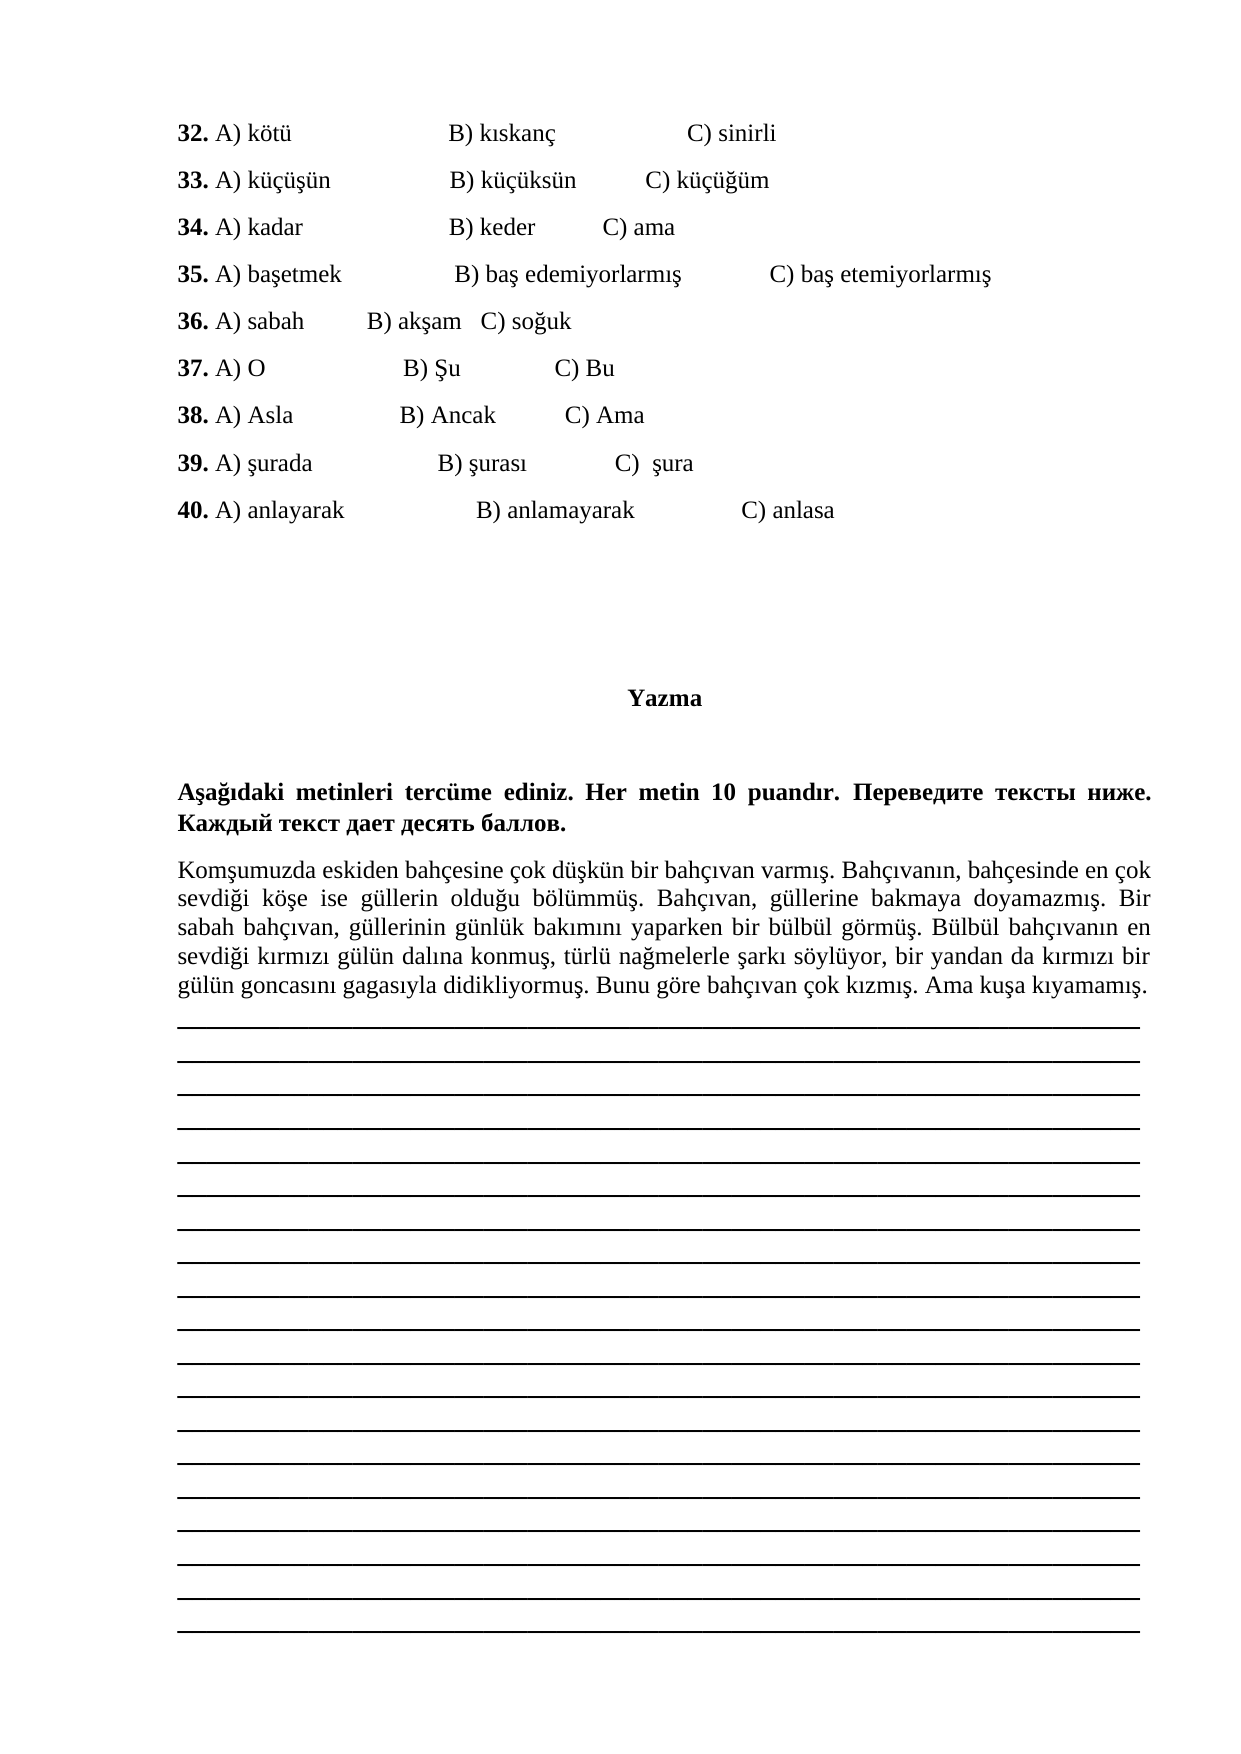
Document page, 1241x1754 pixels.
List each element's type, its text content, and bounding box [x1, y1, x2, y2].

text 40. A) anlayarak B) anlamayarak C) anlasa [177, 495, 1152, 523]
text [177, 998, 1152, 1636]
text 32. A) kötü B) kıskanç C) sinirli [177, 118, 1152, 147]
text Aşağıdaki metinleri tercüme ediniz. Her metin 10 puandır. Переведите тексты ниже. Каждый текст дает десять баллов. [177, 777, 1152, 836]
text Komşumuzda eskiden bahçesine çok düşkün bir bahçıvan varmış. Bahçıvanın, bahçesinde en çok sevdiği köşe ise güllerin olduğu bölümmüş. Bahçıvan, güllerine bakmaya doyamazmış. Bir sabah bahçıvan, güllerinin günlük bakımını yaparken bir bülbül görmüş. Bülbül bahçıvanın en sevdiği kırmızı gülün dalına konmuş, türlü nağmelerle şarkı söylüyor, bir yandan da kırmızı bir gülün goncasını gagasıyla didikliyormuş. Bunu göre bahçıvan çok kızmış. Ama kuşa kıyamamış. [177, 855, 1152, 998]
text 34. A) kadar B) keder C) ama [177, 212, 1152, 241]
text 39. A) şurada B) şurası C) şura [177, 448, 1152, 476]
text 33. A) küçüşün B) küçüksün C) küçüğüm [177, 165, 1152, 194]
text 37. A) O B) Şu C) Bu [177, 353, 1152, 382]
text Yazma [177, 683, 1152, 712]
text 38. A) Asla B) Ancak C) Ama [177, 401, 1152, 429]
text 35. A) başetmek B) baş edemiyorlarmış C) baş etemiyorlarmış [177, 259, 1152, 288]
text 36. A) sabah B) akşam C) soğuk [177, 306, 1152, 335]
